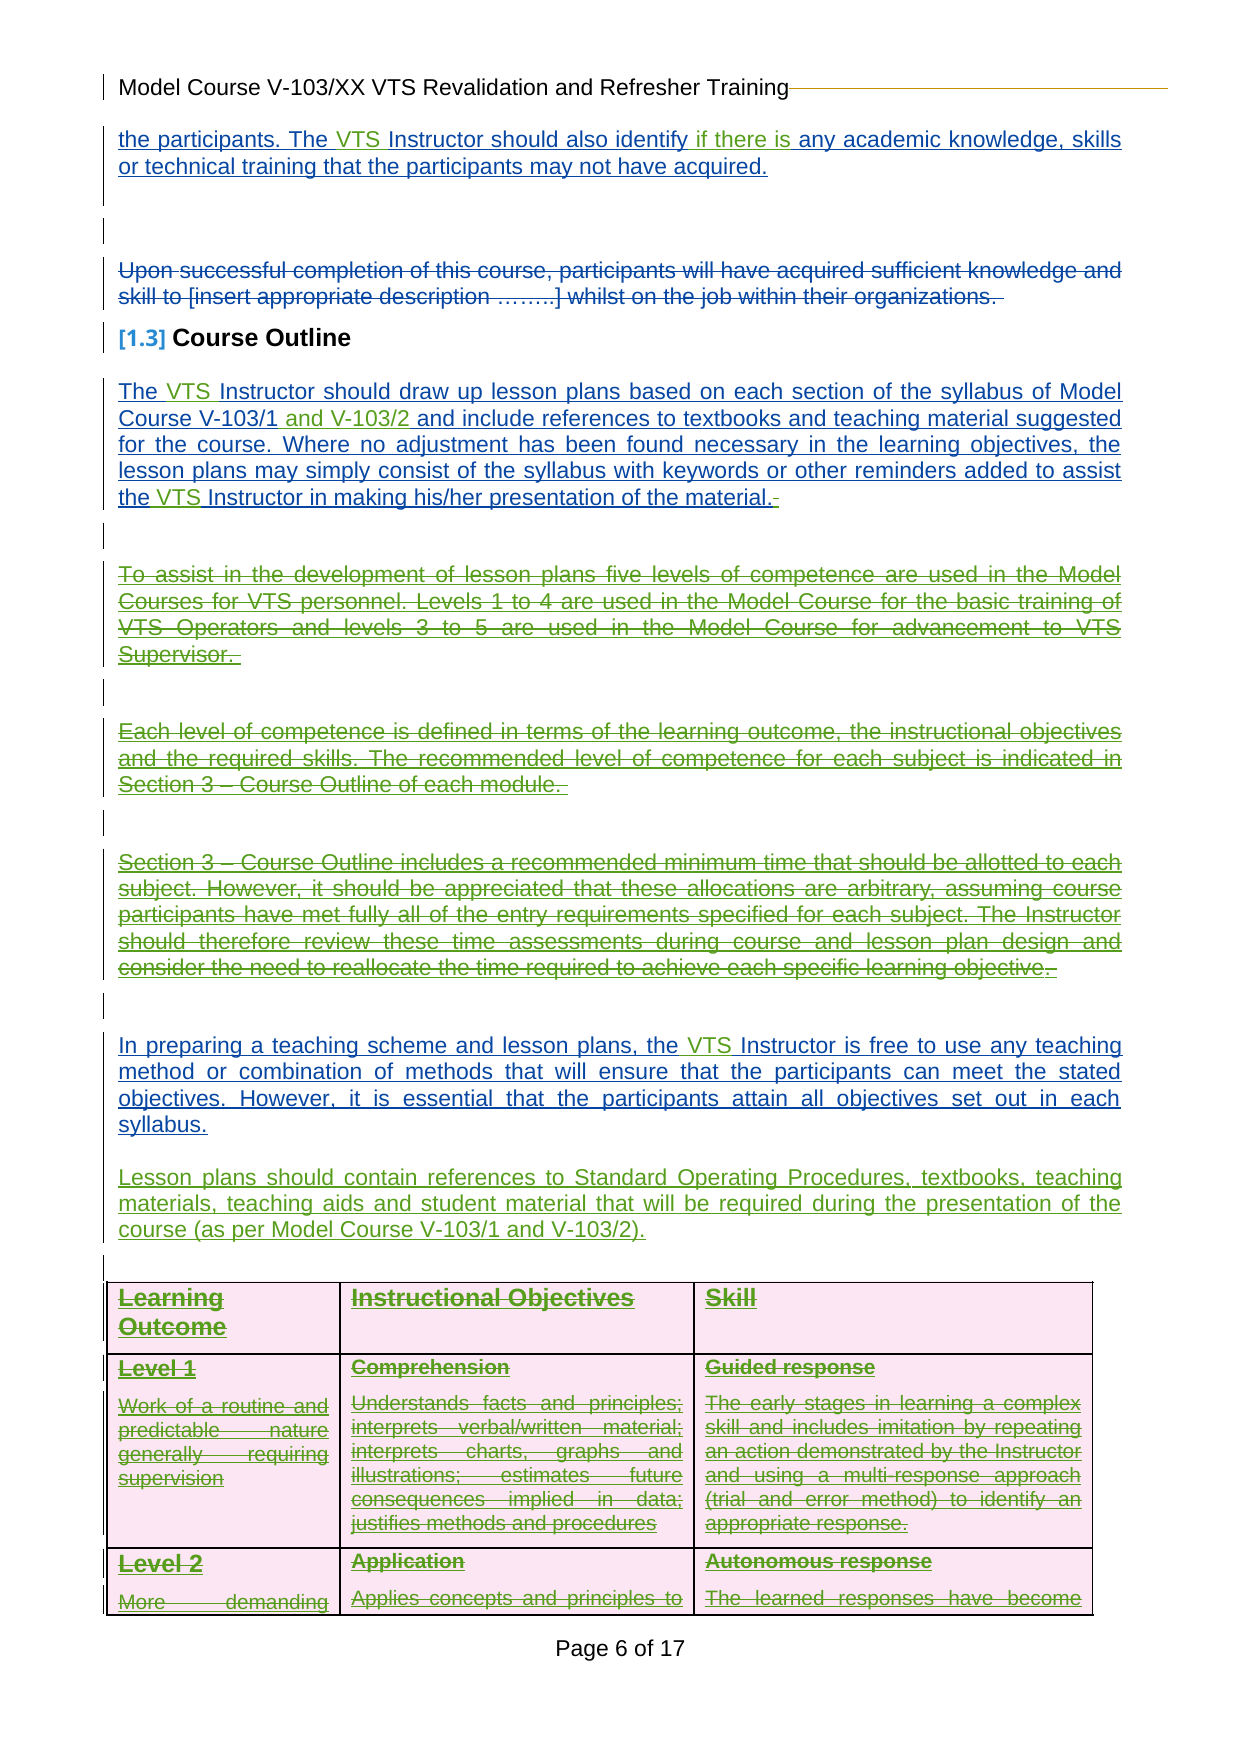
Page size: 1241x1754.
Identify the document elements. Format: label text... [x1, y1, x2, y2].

subtitle Course Outline [118, 322, 1122, 353]
